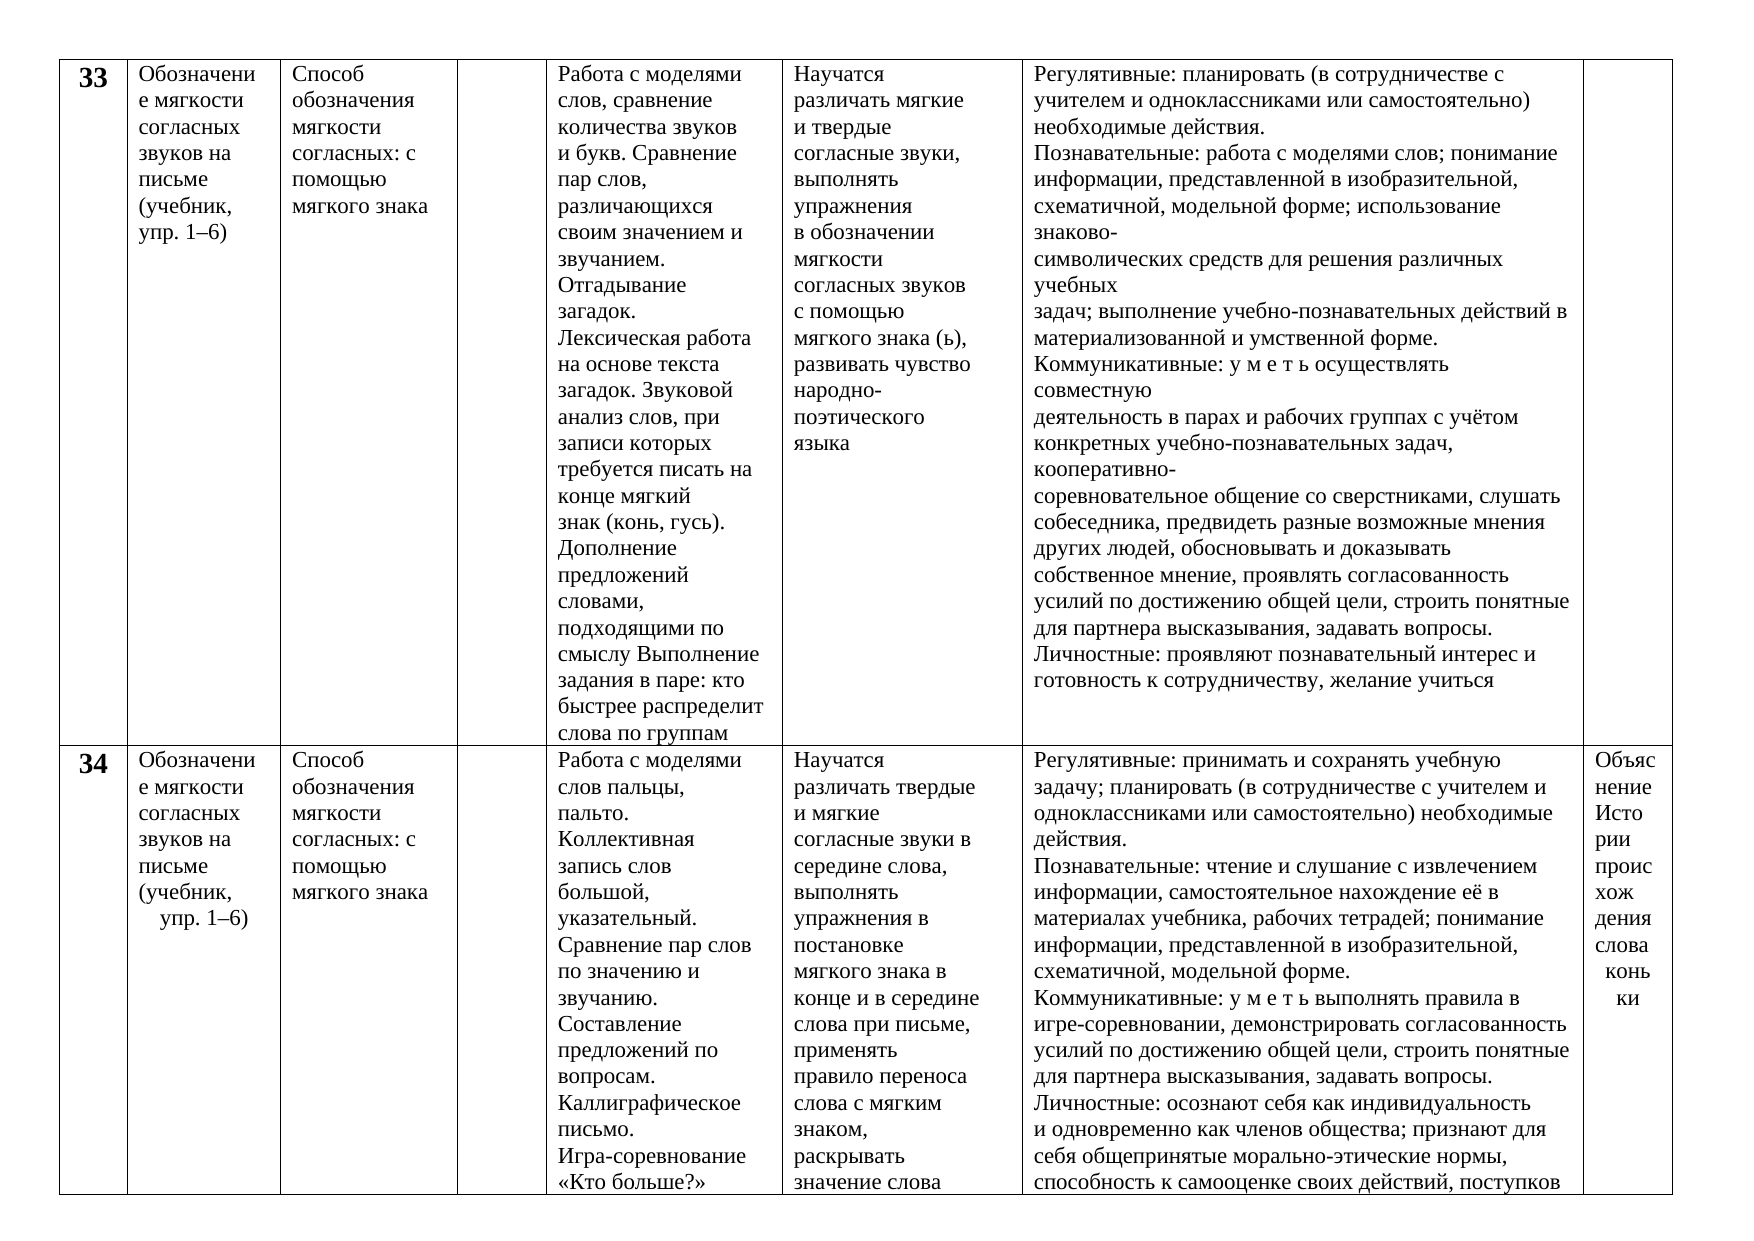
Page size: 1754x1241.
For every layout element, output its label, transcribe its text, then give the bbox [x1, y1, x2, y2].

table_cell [128, 746, 280, 1194]
table_cell Обозначени е мягкости согласных звуков на письме (учебник, упр. 1–6) [128, 60, 280, 745]
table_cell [547, 746, 782, 1194]
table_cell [281, 746, 457, 1194]
table_cell Регулятивные: планировать (в сотрудничестве с учителем и одноклассниками или самостоятельно) необходимые действия. Познавательные: работа с моделями слов; понимание информации, представленной в изобразительной, схематичной, модельной форме; использование знаково- символических средств для решения различных учебных задач; выполнение учебно-познавательных действий в материализованной и умственной форме. Коммуникативные: у м е т ь осуществлять совместную деятельность в парах и рабочих группах с учётом конкретных учебно-познавательных задач, кооперативно- соревновательное общение со сверстниками, слушать собеседника, предвидеть разные возможные мнения других людей, обосновывать и доказывать собственное мнение, проявлять согласованность усилий по достижению общей цели, строить понятные для партнера высказывания, задавать вопросы. Личностные: проявляют познавательный интерес и готовность к сотрудничеству, желание учиться [1023, 60, 1583, 745]
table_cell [783, 746, 1022, 1194]
table_cell Научатся различать мягкие и твердые согласные звуки, выполнять упражнения в обозначении мягкости согласных звуков с помощью мягкого знака (ь), развивать чувство народно- поэтического языка [783, 60, 1022, 745]
table_cell Работа с моделями слов, сравнение количества звуков и букв. Сравнение пар слов, различающихся своим значением и звучанием. Отгадывание загадок. Лексическая работа на основе текста загадок. Звуковой анализ слов, при записи которых требуется писать на конце мягкий знак (конь, гусь). Дополнение предложений словами, подходящими по смыслу Выполнение задания в паре: кто быстрее распределит слова по группам [547, 60, 782, 745]
table_cell Способ обозначения мягкости согласных: с помощью мягкого знака [281, 60, 457, 745]
table_cell 33 [60, 60, 127, 745]
table_cell 34 [60, 746, 127, 1194]
table_cell [458, 746, 546, 1194]
table_cell [1584, 60, 1672, 745]
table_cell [1584, 746, 1672, 1194]
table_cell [1023, 746, 1583, 1194]
table_cell [458, 60, 546, 745]
